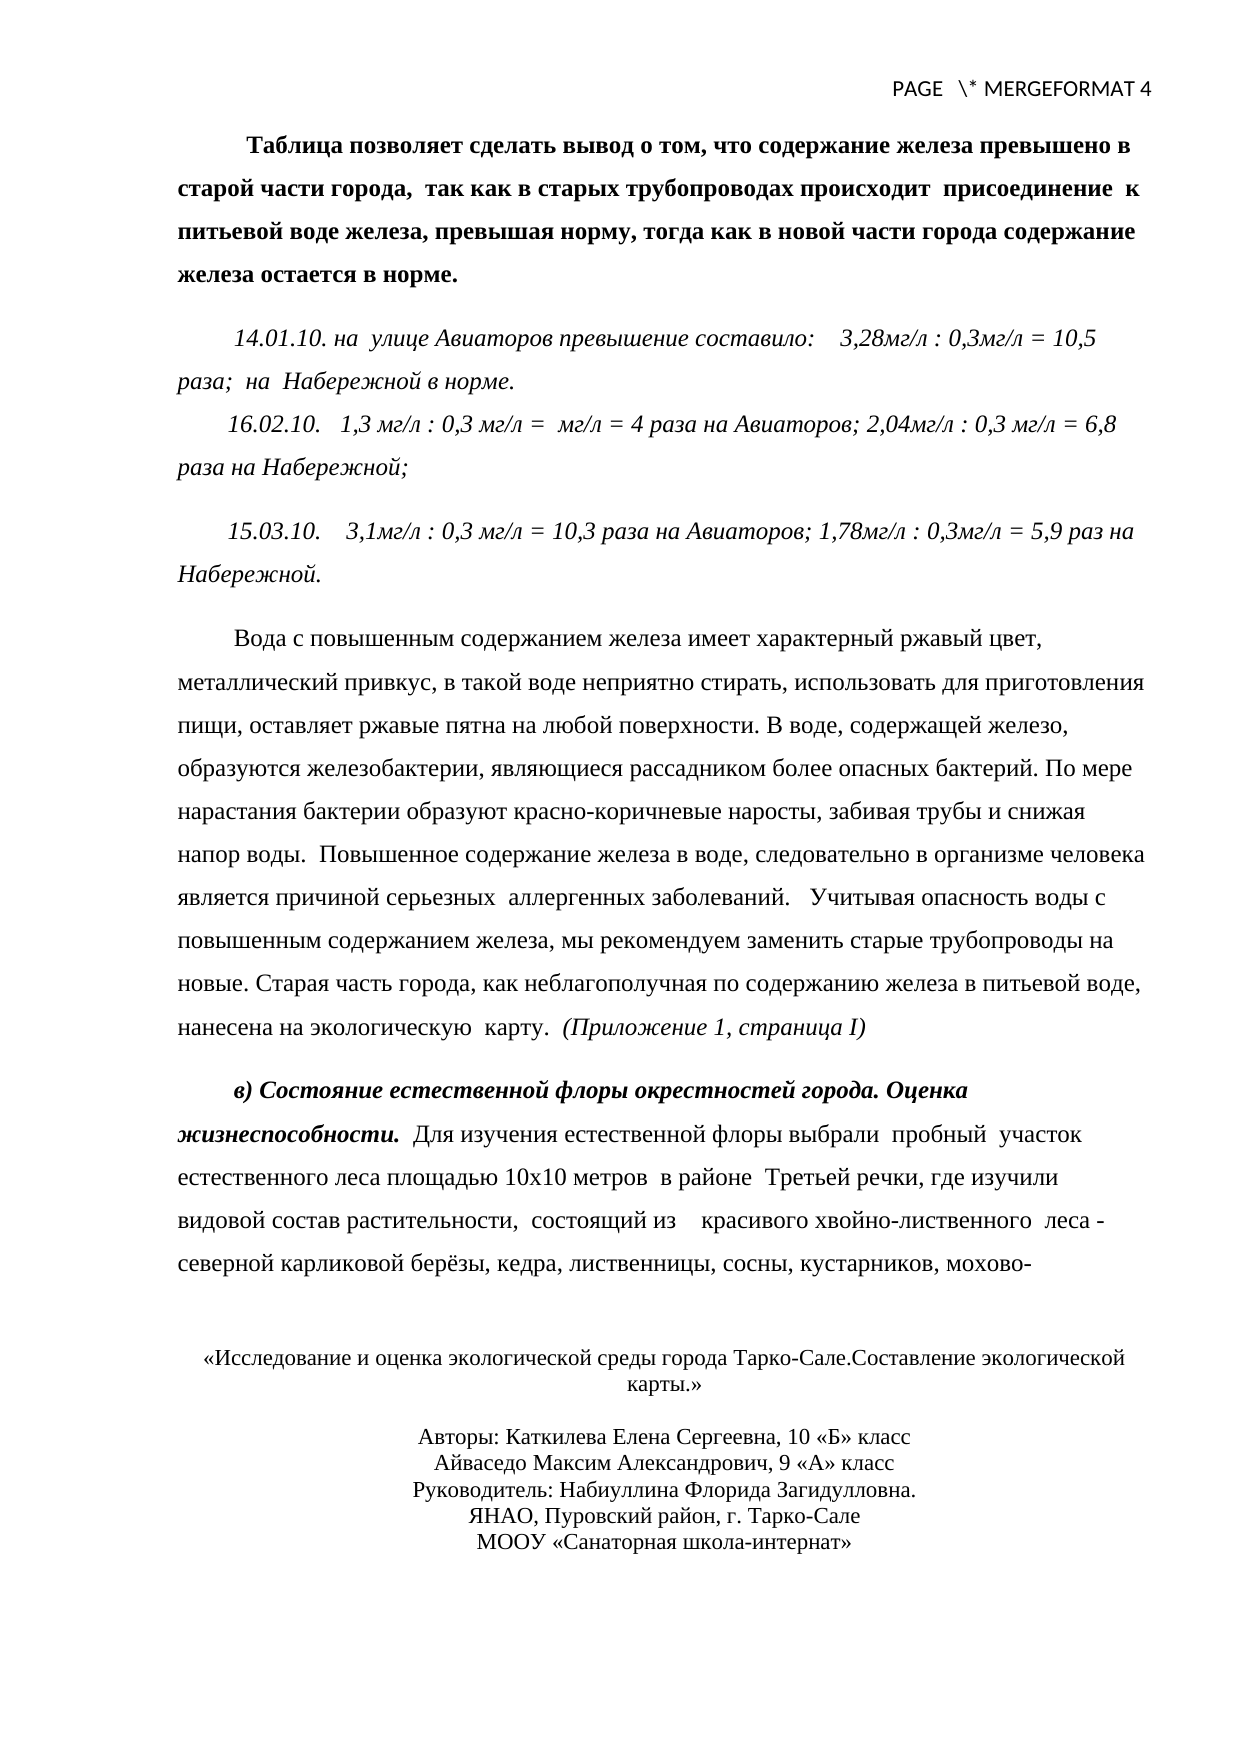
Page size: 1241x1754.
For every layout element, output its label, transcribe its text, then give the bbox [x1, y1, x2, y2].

text 14.01.10. на улице Авиаторов превышение составило: 3,28мг/л : 0,3мг/л = 10,5 раза; на Набережной в норме. [177, 323, 1152, 395]
text МООУ «Санаторная школа-интернат» [177, 1528, 1152, 1555]
text 16.02.10. 1,3 мг/л : 0,3 мг/л = мг/л = 4 раза на Авиаторов; 2,04мг/л : 0,3 мг/л = 6,8 раза на Набережной; [177, 409, 1152, 481]
text в) Состояние естественной флоры окрестностей города. Оценка жизнеспособности. Для изучения естественной флоры выбрали пробный участок естественного леса площадью 10х10 метров в районе Третьей речки, где изучили видовой состав растительности, состоящий из красивого хвойно-лиственного леса - северной карликовой берёзы, кедра, лиственницы, сосны, кустарников, мохово- [177, 1076, 1152, 1277]
text Вода с повышенным содержанием железа имеет характерный ржавый цвет, металлический привкус, в такой воде неприятно стирать, использовать для приготовления пищи, оставляет ржавые пятна на любой поверхности. В воде, содержащей железо, образуются железобактерии, являющиеся рассадником более опасных бактерий. По мере нарастания бактерии образуют красно-коричневые наросты, забивая трубы и снижая напор воды. Повышенное содержание железа в воде, следовательно в организме человека является причиной серьезных аллергенных заболеваний. Учитывая опасность воды с повышенным содержанием железа, мы рекомендуем заменить старые трубопроводы на новые. Старая часть города, как неблагополучная по содержанию железа в питьевой воде, нанесена на экологическую карту. (Приложение 1, страница I) [177, 623, 1152, 1040]
text Айваседо Максим Александрович, 9 «А» класс [177, 1449, 1152, 1476]
text Таблица позволяет сделать вывод о том, что содержание железа превышено в старой части города, так как в старых трубопроводах происходит присоединение к питьевой воде железа, превышая норму, тогда как в новой части города содержание железа остается в норме. [177, 130, 1152, 288]
text «Исследование и оценка экологической среды города Тарко-Сале.Составление экологической карты.» [177, 1344, 1152, 1397]
text ЯНАО, Пуровский район, г. Тарко-Сале [177, 1502, 1152, 1528]
text 15.03.10. 3,1мг/л : 0,3 мг/л = 10,3 раза на Авиаторов; 1,78мг/л : 0,3мг/л = 5,9 раз на Набережной. [177, 516, 1152, 588]
text Авторы: Каткилева Елена Сергеевна, 10 «Б» класс [177, 1423, 1152, 1449]
text Руководитель: Набиуллина Флорида Загидулловна. [177, 1476, 1152, 1502]
